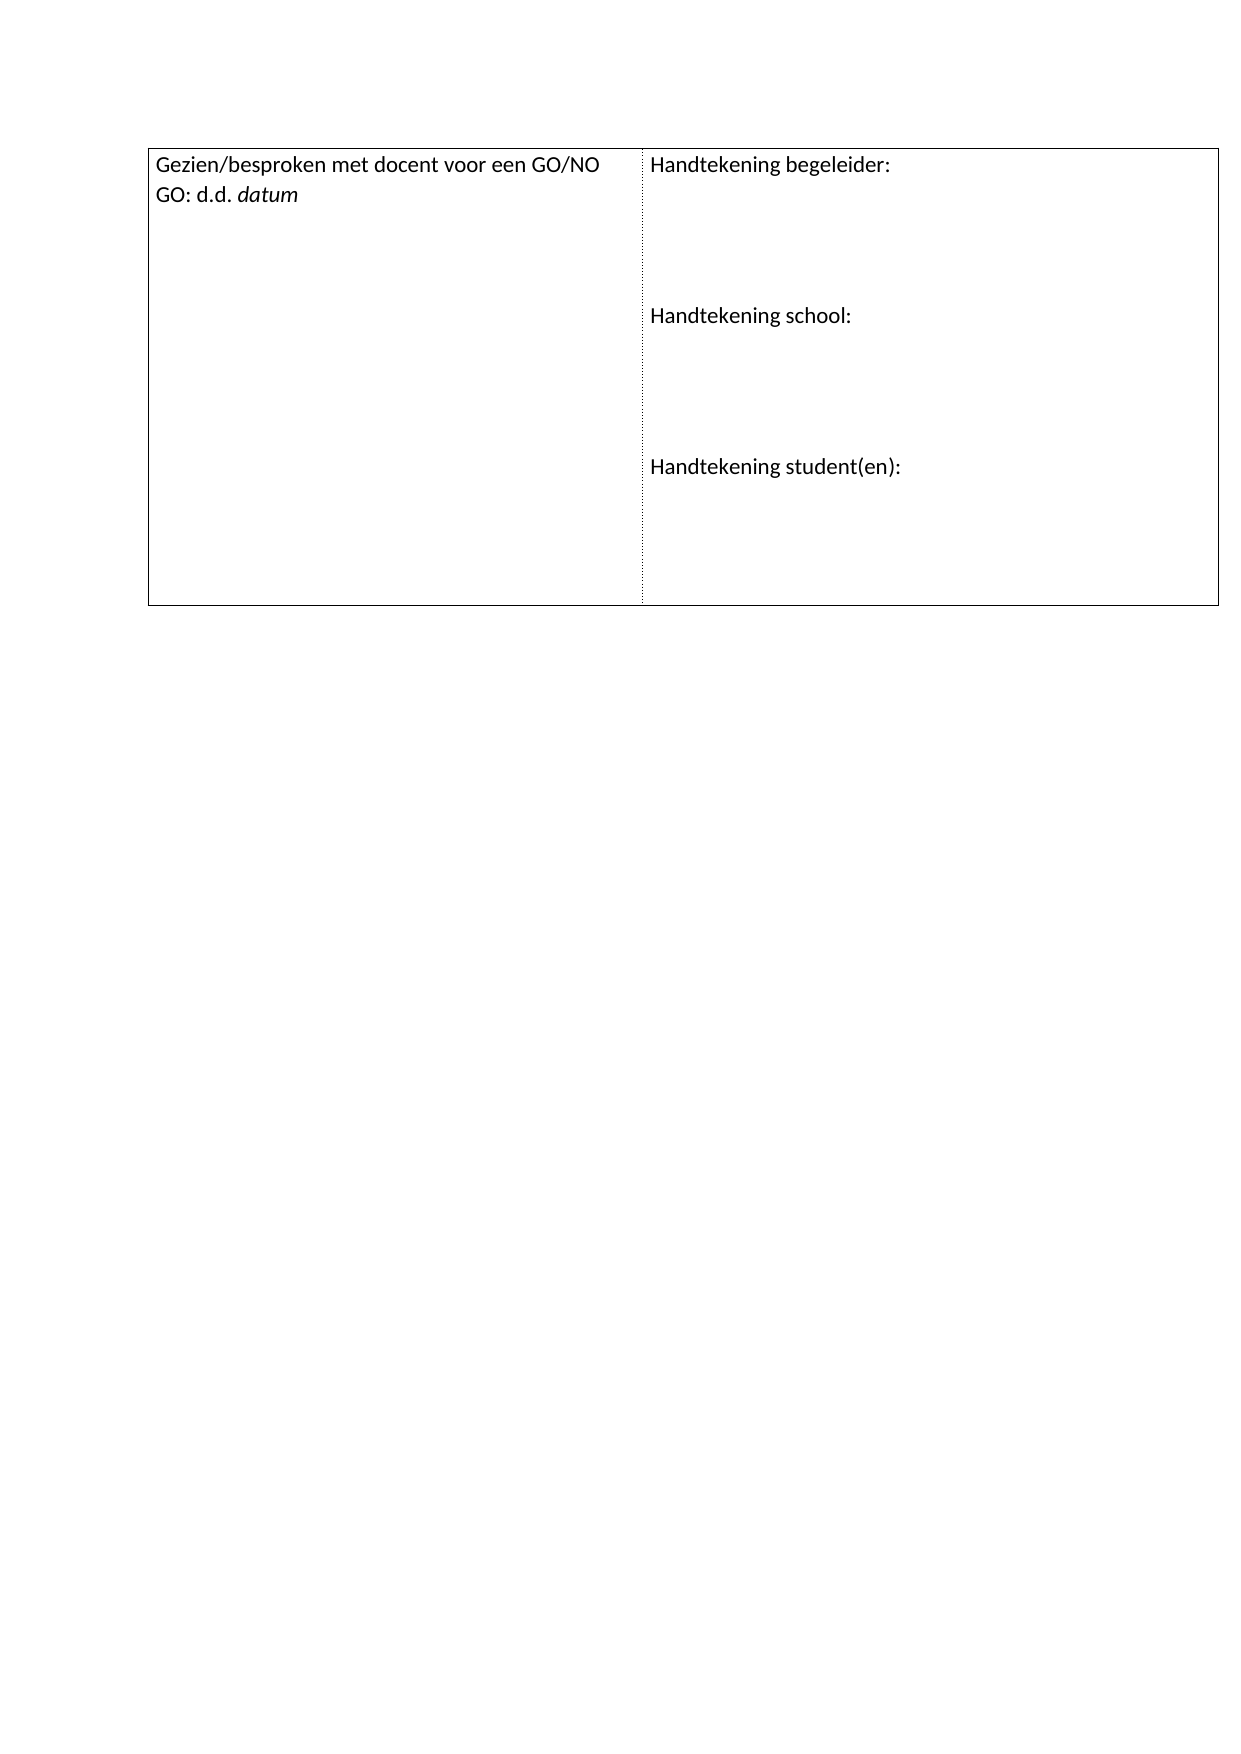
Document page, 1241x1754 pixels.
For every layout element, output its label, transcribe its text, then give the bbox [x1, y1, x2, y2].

table_cell Handtekening begeleider: Handtekening school: Handtekening student(en): [643, 149, 1218, 604]
table_cell Gezien/besproken met docent voor een GO/NO GO: d.d. datum [149, 149, 643, 604]
